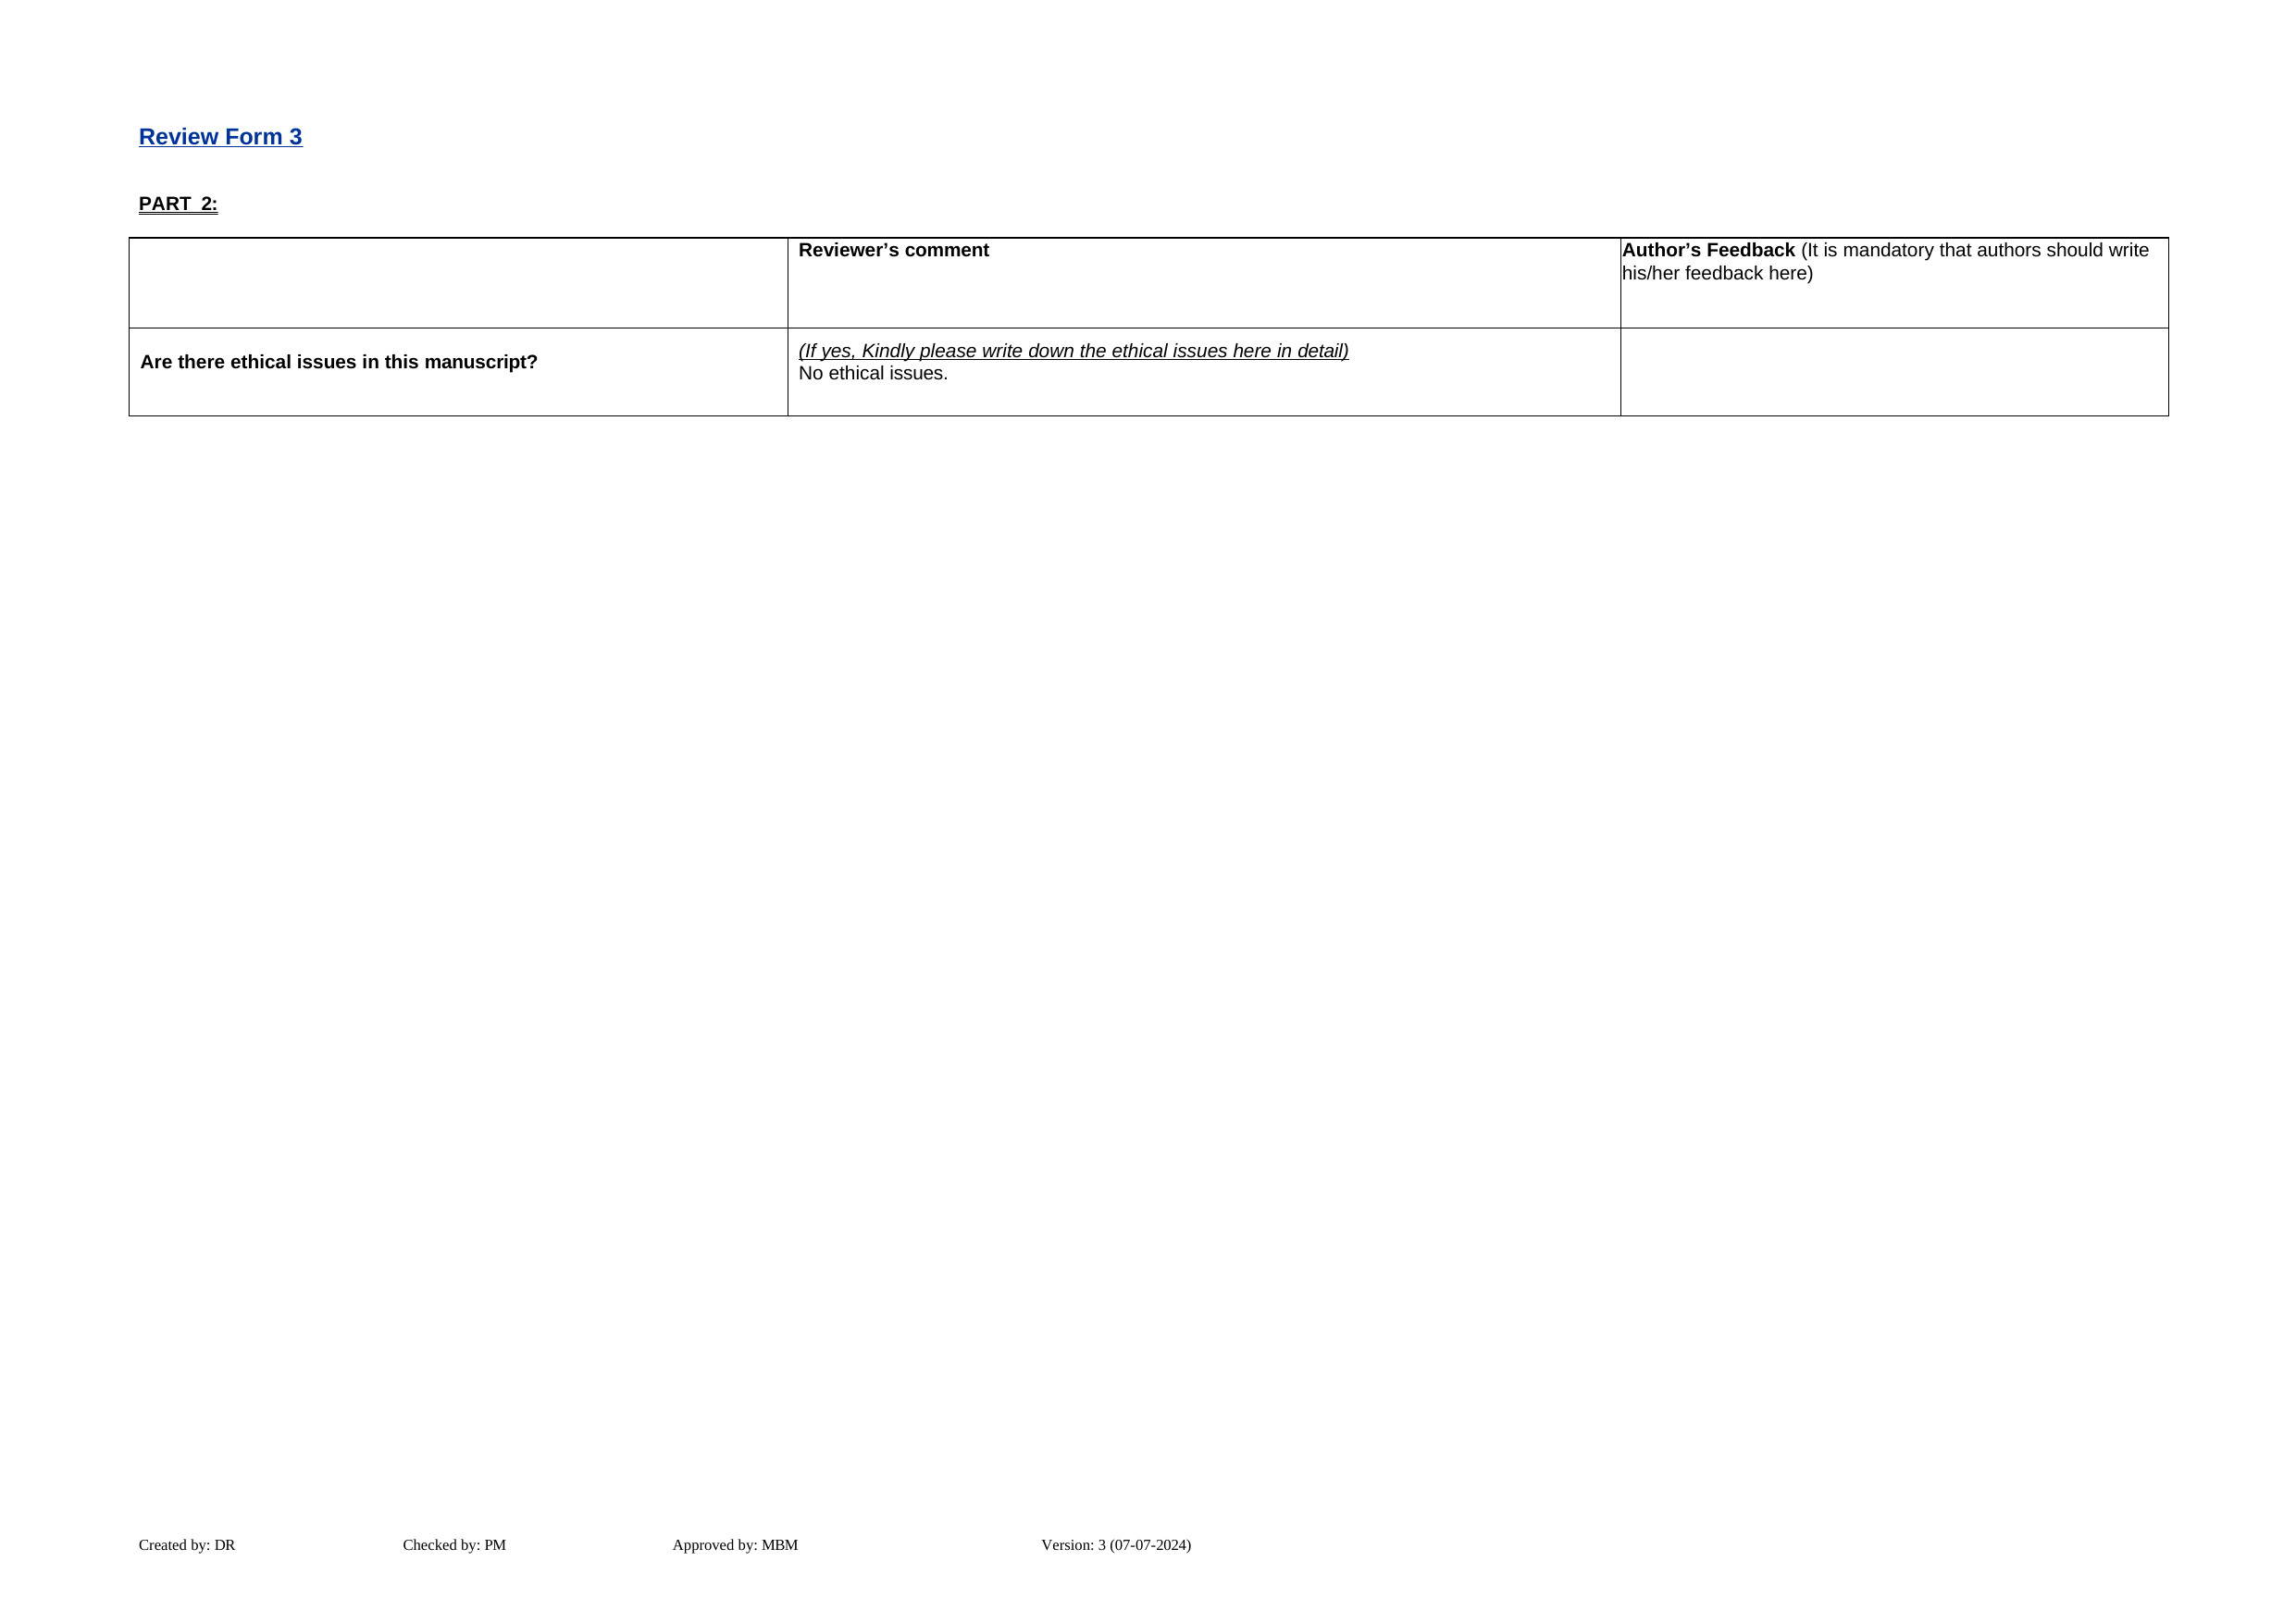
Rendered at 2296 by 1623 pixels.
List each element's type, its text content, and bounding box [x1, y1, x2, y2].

table_header Author’s Feedback (It is mandatory that authors should write his/her feedback here) [1621, 239, 2168, 328]
text PART 2: [139, 192, 2172, 215]
table_header [130, 239, 788, 328]
table_cell (If yes, Kindly please write down the ethical issues here in detail) No ethical issues. [788, 328, 1620, 415]
table_header Reviewer’s comment [788, 239, 1620, 328]
table_cell [1621, 328, 2168, 415]
table_cell Are there ethical issues in this manuscript? [130, 328, 788, 415]
